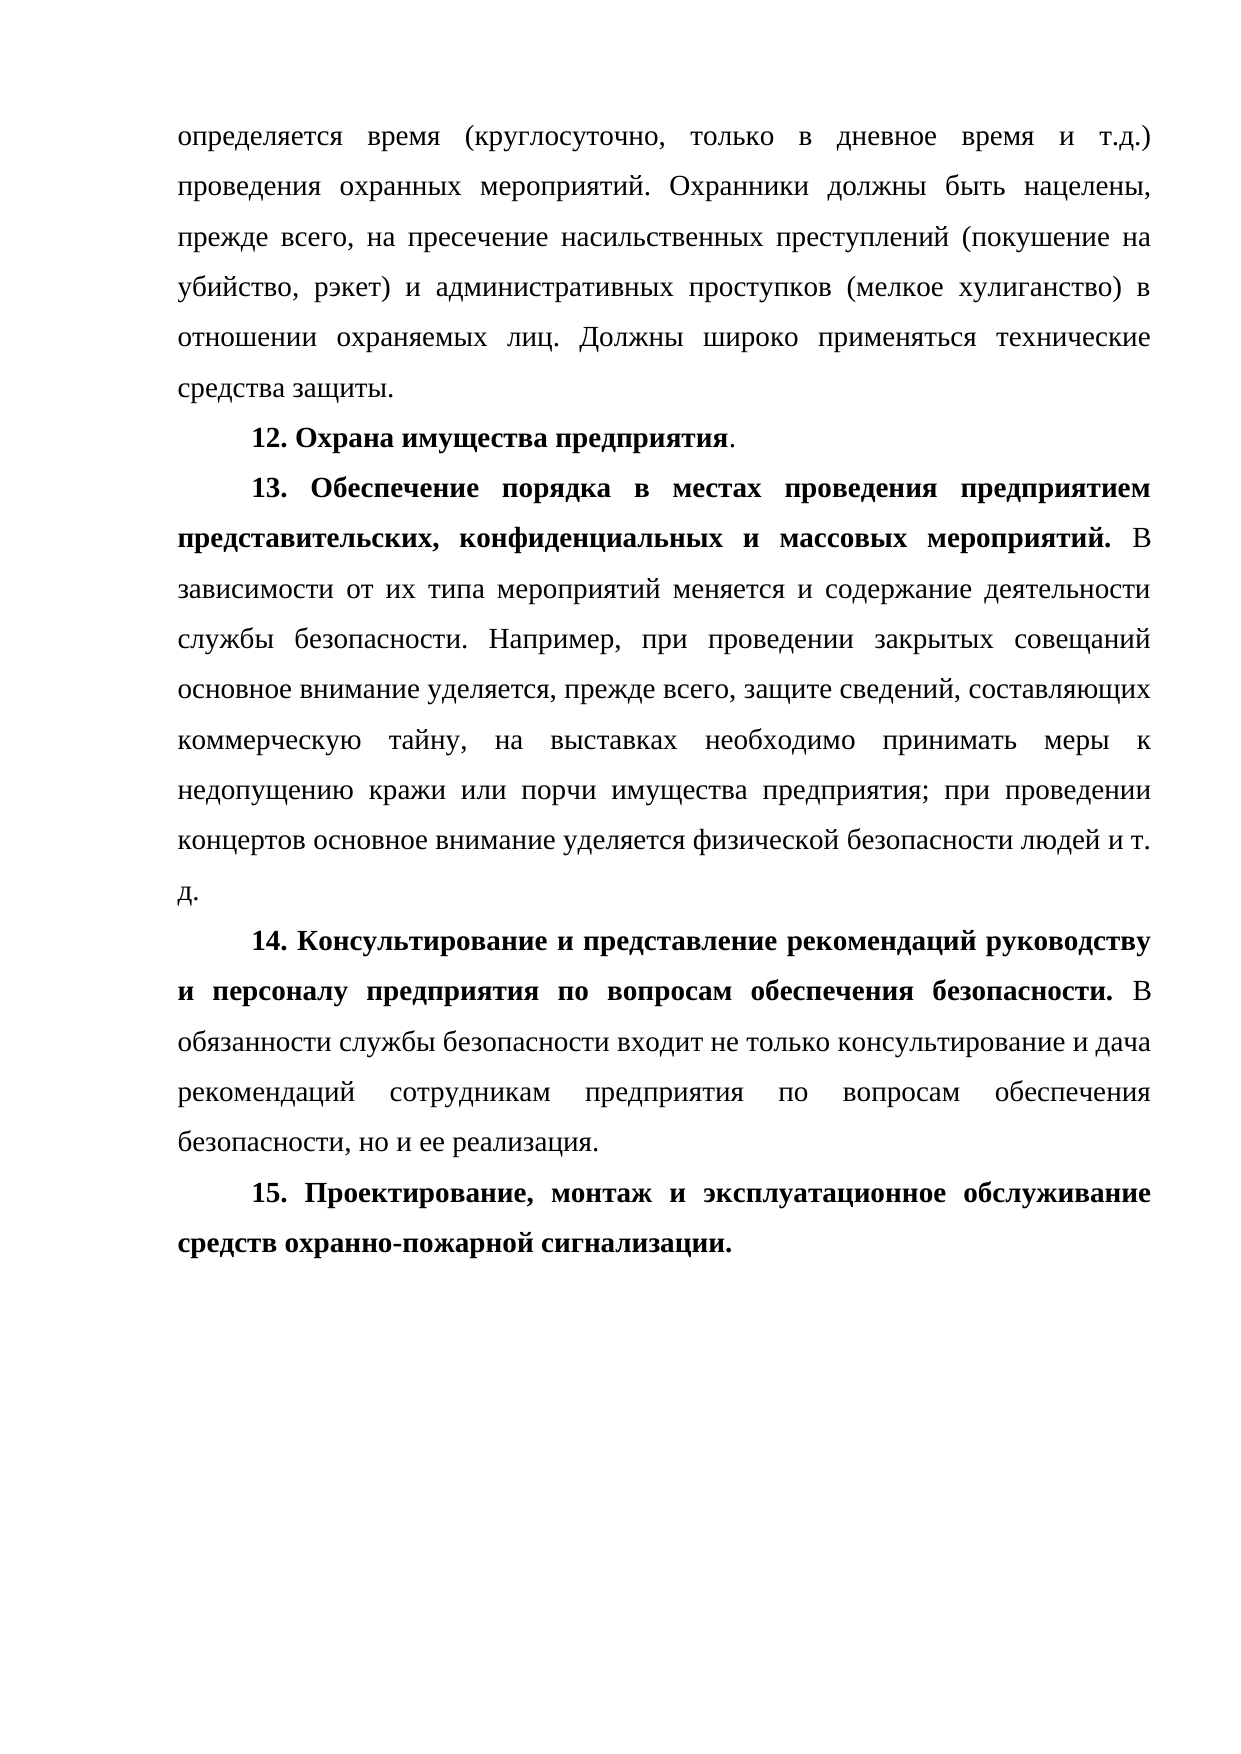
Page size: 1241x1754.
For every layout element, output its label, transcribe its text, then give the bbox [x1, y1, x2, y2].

text 12. Охрана имущества предприятия. [177, 420, 1152, 453]
text 14. Консультирование и представление рекомендаций руководству и персоналу предприятия по вопросам обеспечения безопасности. В обязанности службы безопасности входит не только консультирование и дача рекомендаций сотрудникам предприятия по вопросам обеспечения безопасности, но и ее реализация. [177, 923, 1152, 1158]
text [177, 118, 1152, 403]
text 15. Проектирование, монтаж и эксплуатационное обслуживание средств охранно-пожарной сигнализации. [177, 1175, 1152, 1258]
text 13. Обеспечение порядка в местах проведения предприятием представительских, конфиденциальных и массовых мероприятий. В зависимости от их типа мероприятий меняется и содержание деятельности службы безопасности. Например, при проведении закрытых совещаний основное внимание уделяется, прежде всего, защите сведений, составляющих коммерческую тайну, на выставках необходимо принимать меры к недопущению кражи или порчи имущества предприятия; при проведении концертов основное внимание уделяется физической безопасности людей и т. д. [177, 470, 1152, 906]
